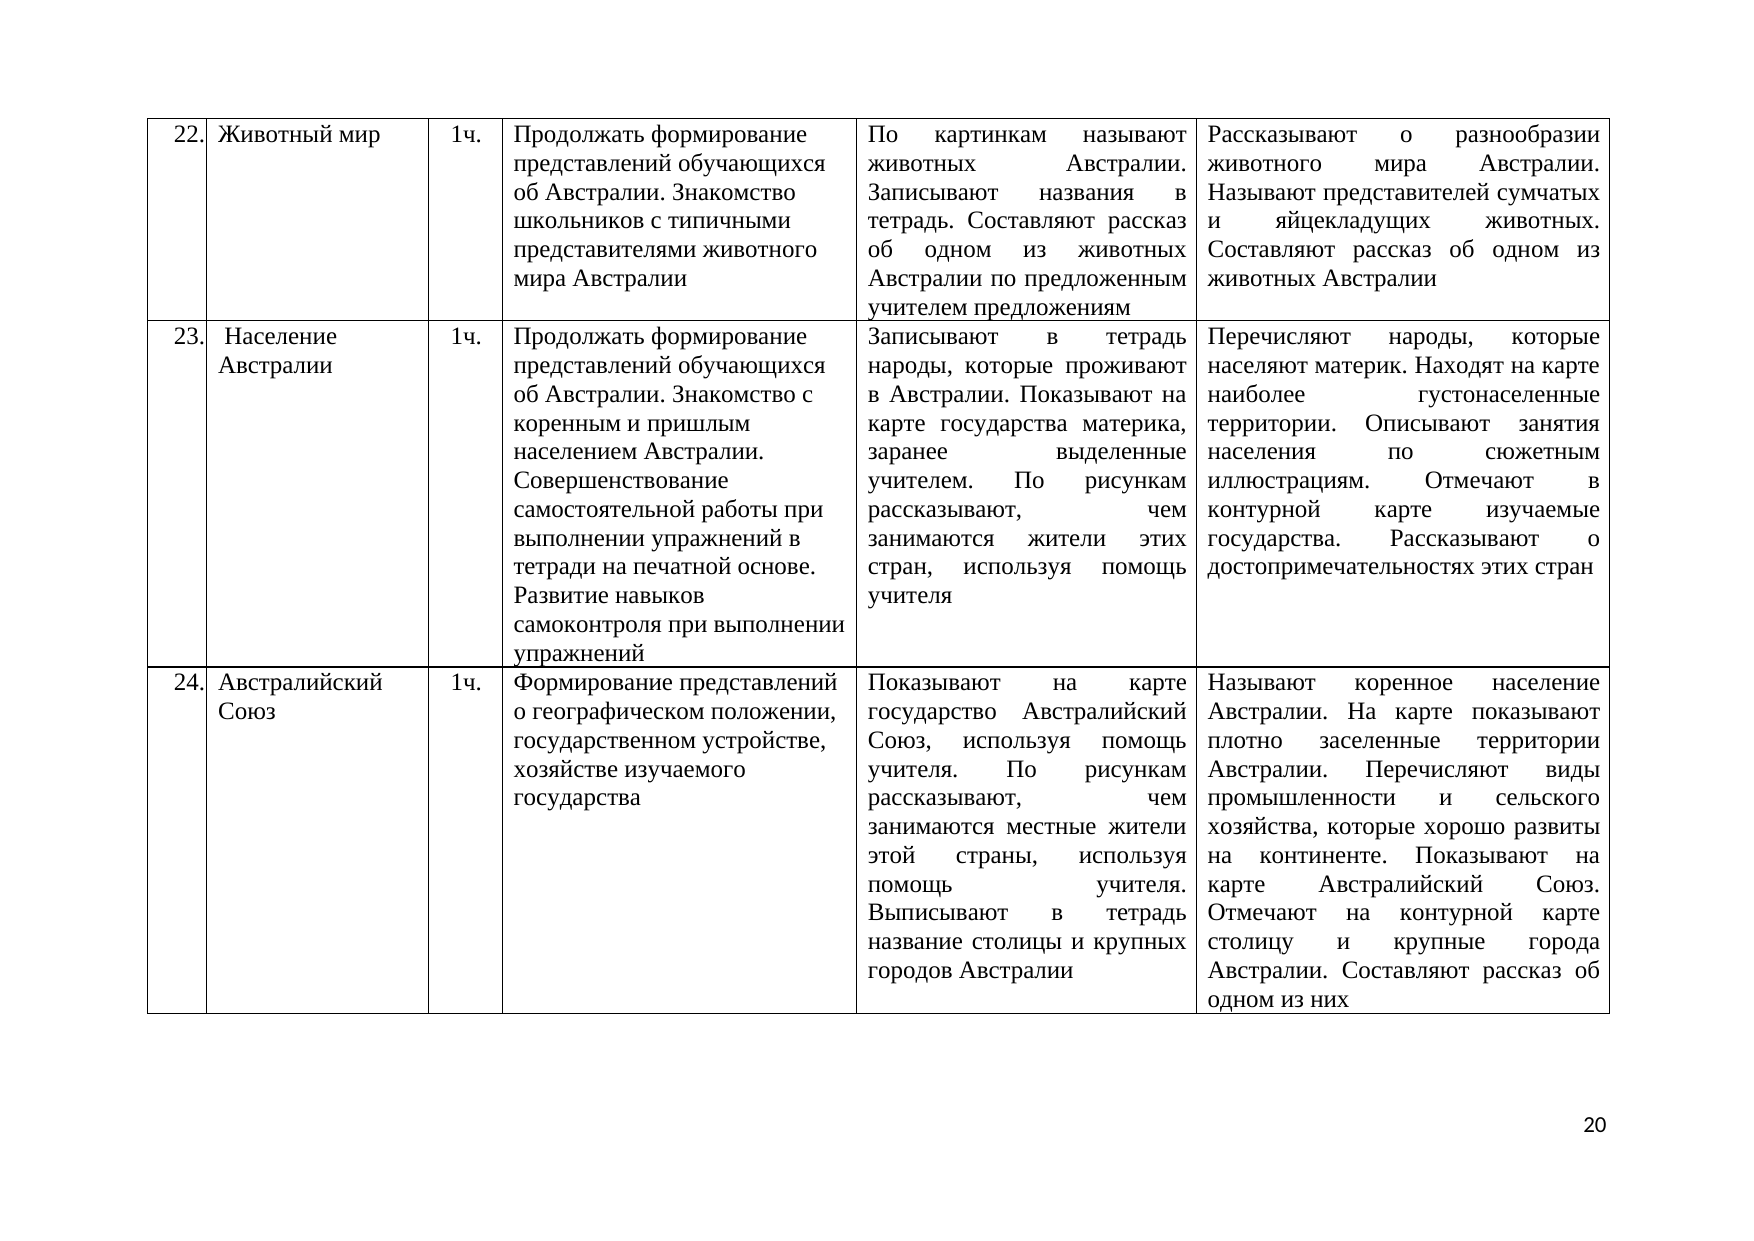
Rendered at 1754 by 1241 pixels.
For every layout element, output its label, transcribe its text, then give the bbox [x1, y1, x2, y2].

table_cell Население Австралии [207, 321, 428, 666]
table_header Животный мир [207, 119, 428, 320]
table_cell Записывают в тетрадь народы, которые проживают в Австралии. Показывают на карте государства материка, заранее выделенные учителем. По рисункам рассказывают, чем занимаются жители этих стран, используя помощь учителя [857, 321, 1196, 666]
table_cell 1ч. [429, 321, 502, 666]
table_header Продолжать формирование представлений обучающихся об Австралии. Знакомство школьников с типичными представителями животного мира Австралии [503, 119, 856, 320]
table_cell Перечисляют народы, которые населяют материк. Находят на карте наиболее густонаселенные территории. Описывают занятия населения по сюжетным иллюстрациям. Отмечают в контурной карте изучаемые государства. Рассказывают о достопримечательностях этих стран [1197, 321, 1609, 666]
table_cell Формирование представлений о географическом положении, государственном устройстве, хозяйстве изучаемого государства [503, 668, 856, 1012]
table_cell Продолжать формирование представлений обучающихся об Австралии. Знакомство с коренным и пришлым населением Австралии. Совершенствование самостоятельной работы при выполнении упражнений в тетради на печатной основе. Развитие навыков самоконтроля при выполнении упражнений [503, 321, 856, 666]
table_header Рассказывают о разнообразии животного мира Австралии. Называют представителей сумчатых и яйцекладущих животных. Составляют рассказ об одном из животных Австралии [1197, 119, 1609, 320]
table_cell Австралийский Союз [207, 668, 428, 1012]
table_cell [148, 321, 206, 666]
table_cell [148, 668, 206, 1012]
table_header По картинкам называют животных Австралии. Записывают названия в тетрадь. Составляют рассказ об одном из животных Австралии по предложенным учителем предложениям [857, 119, 1196, 320]
table_cell Показывают на карте государство Австралийский Союз, используя помощь учителя. По рисункам рассказывают, чем занимаются местные жители этой страны, используя помощь учителя. Выписывают в тетрадь название столицы и крупных городов Австралии [857, 668, 1196, 1012]
table_cell 1ч. [429, 668, 502, 1012]
table_header 1ч. [429, 119, 502, 320]
table_cell Называют коренное население Австралии. На карте показывают плотно заселенные территории Австралии. Перечисляют виды промышленности и сельского хозяйства, которые хорошо развиты на континенте. Показывают на карте Австралийский Союз. Отмечают на контурной карте столицу и крупные города Австралии. Составляют рассказ об одном из них [1197, 668, 1609, 1012]
table_header [148, 119, 206, 320]
